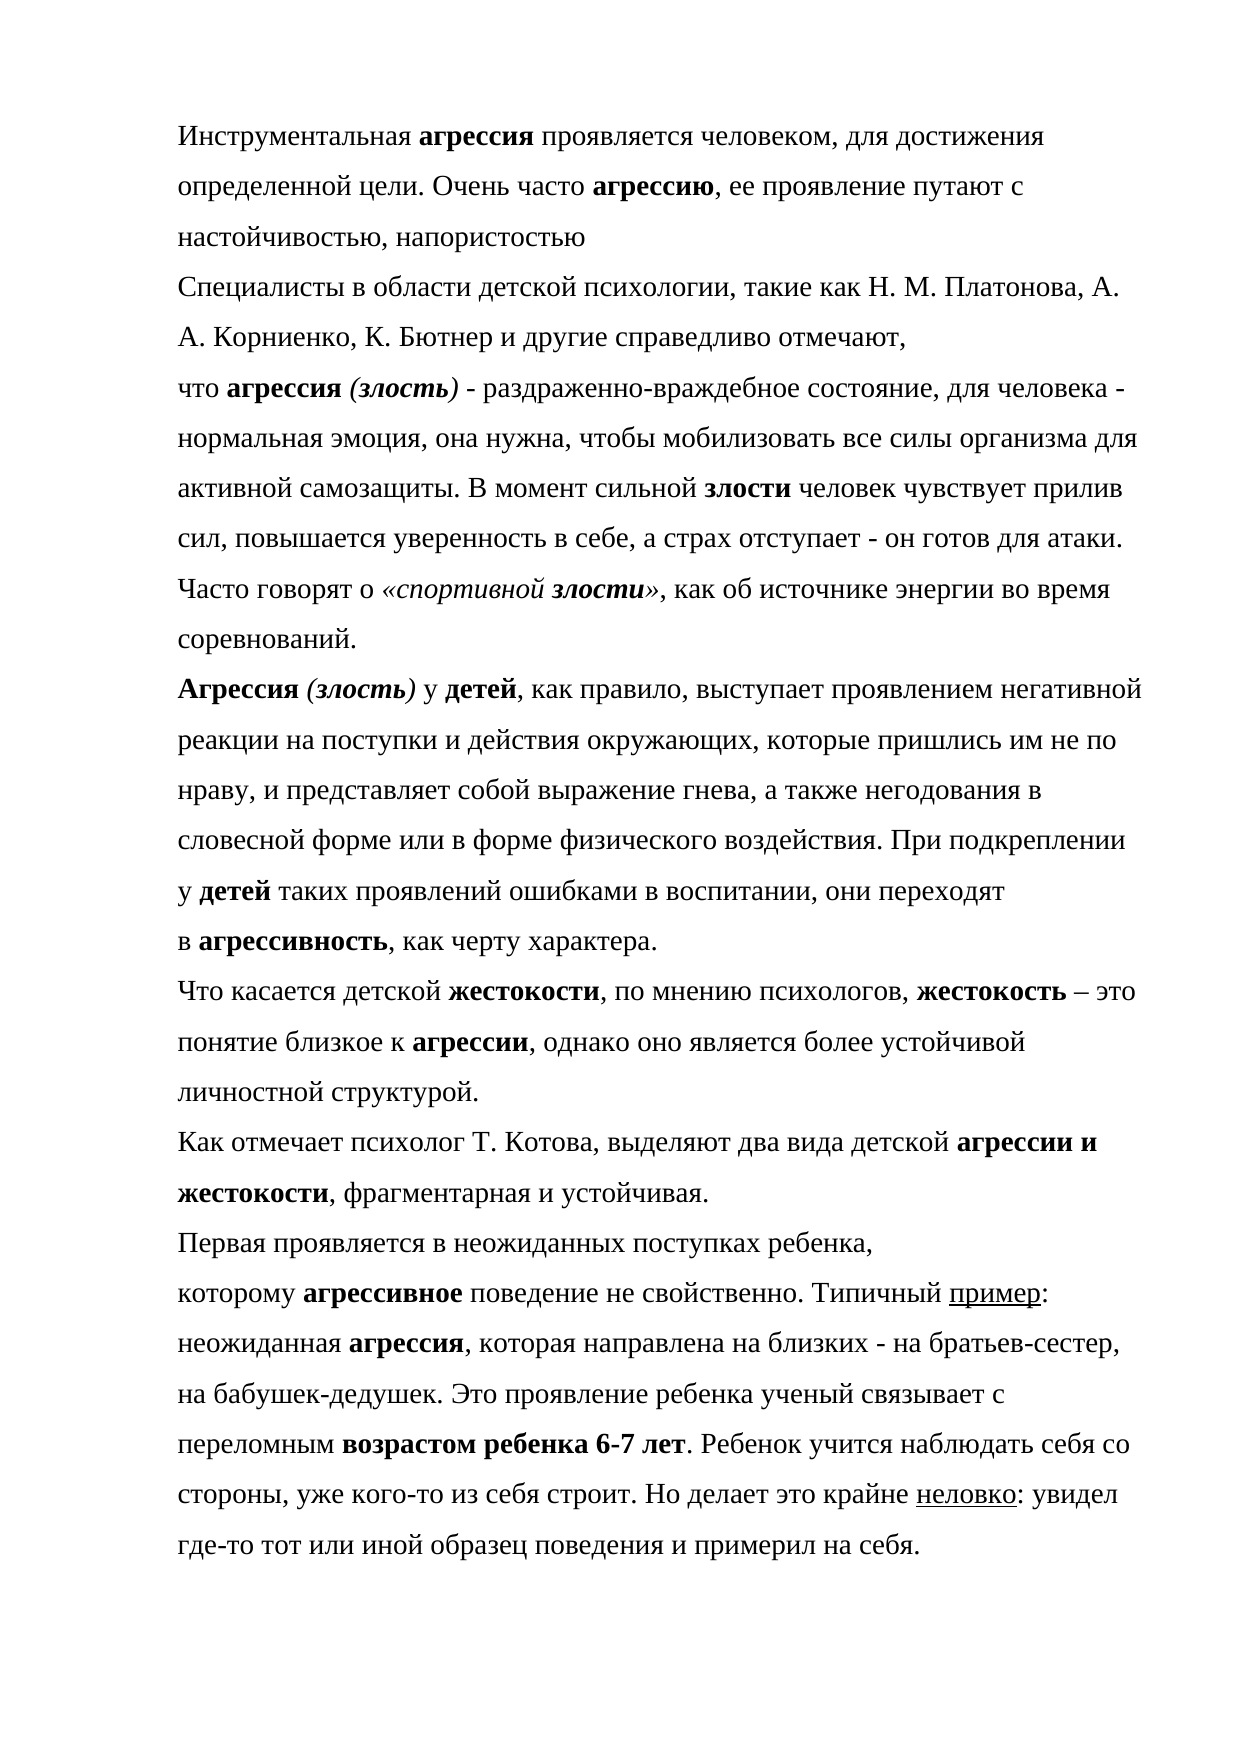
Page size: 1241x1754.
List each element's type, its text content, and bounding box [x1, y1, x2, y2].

text Первая проявляется в неожиданных поступках ребенка, которому агрессивное поведение не свойственно. Типичный пример: неожиданная агрессия, которая направлена на близких - на братьев-сестер, на бабушек-дедушек. Это проявление ребенка ученый связывает с переломным возрастом ребенка 6-7 лет. Ребенок учится наблюдать себя со стороны, уже кого-то из себя строит. Но делает это крайне неловко: увидел где-то тот или иной образец поведения и примерил на себя. [177, 1225, 1152, 1560]
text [177, 118, 1152, 252]
text Что касается детской жестокости, по мнению психологов, жестокость – это понятие близкое к агрессии, однако оно является более устойчивой личностной структурой. [177, 973, 1152, 1108]
text Специалисты в области детской психологии, такие как Н. М. Платонова, А. А. Корниенко, К. Бютнер и другие справедливо отмечают, что агрессия (злость) - раздраженно-враждебное состояние, для человека - нормальная эмоция, она нужна, чтобы мобилизовать все силы организма для активной самозащиты. В момент сильной злости человек чувствует прилив сил, повышается уверенность в себе, а страх отступает - он готов для атаки. Часто говорят о «спортивной злости», как об источнике энергии во время соревнований. [177, 269, 1152, 655]
text Агрессия (злость) у детей, как правило, выступает проявлением негативной реакции на поступки и действия окружающих, которые пришлись им не по нраву, и представляет собой выражение гнева, а также негодования в словесной форме или в форме физического воздействия. При подкреплении у детей таких проявлений ошибками в воспитании, они переходят в агрессивность, как черту характера. [177, 672, 1152, 957]
text Как отмечает психолог Т. Котова, выделяют два вида детской агрессии и жестокости, фрагментарная и устойчивая. [177, 1124, 1152, 1208]
